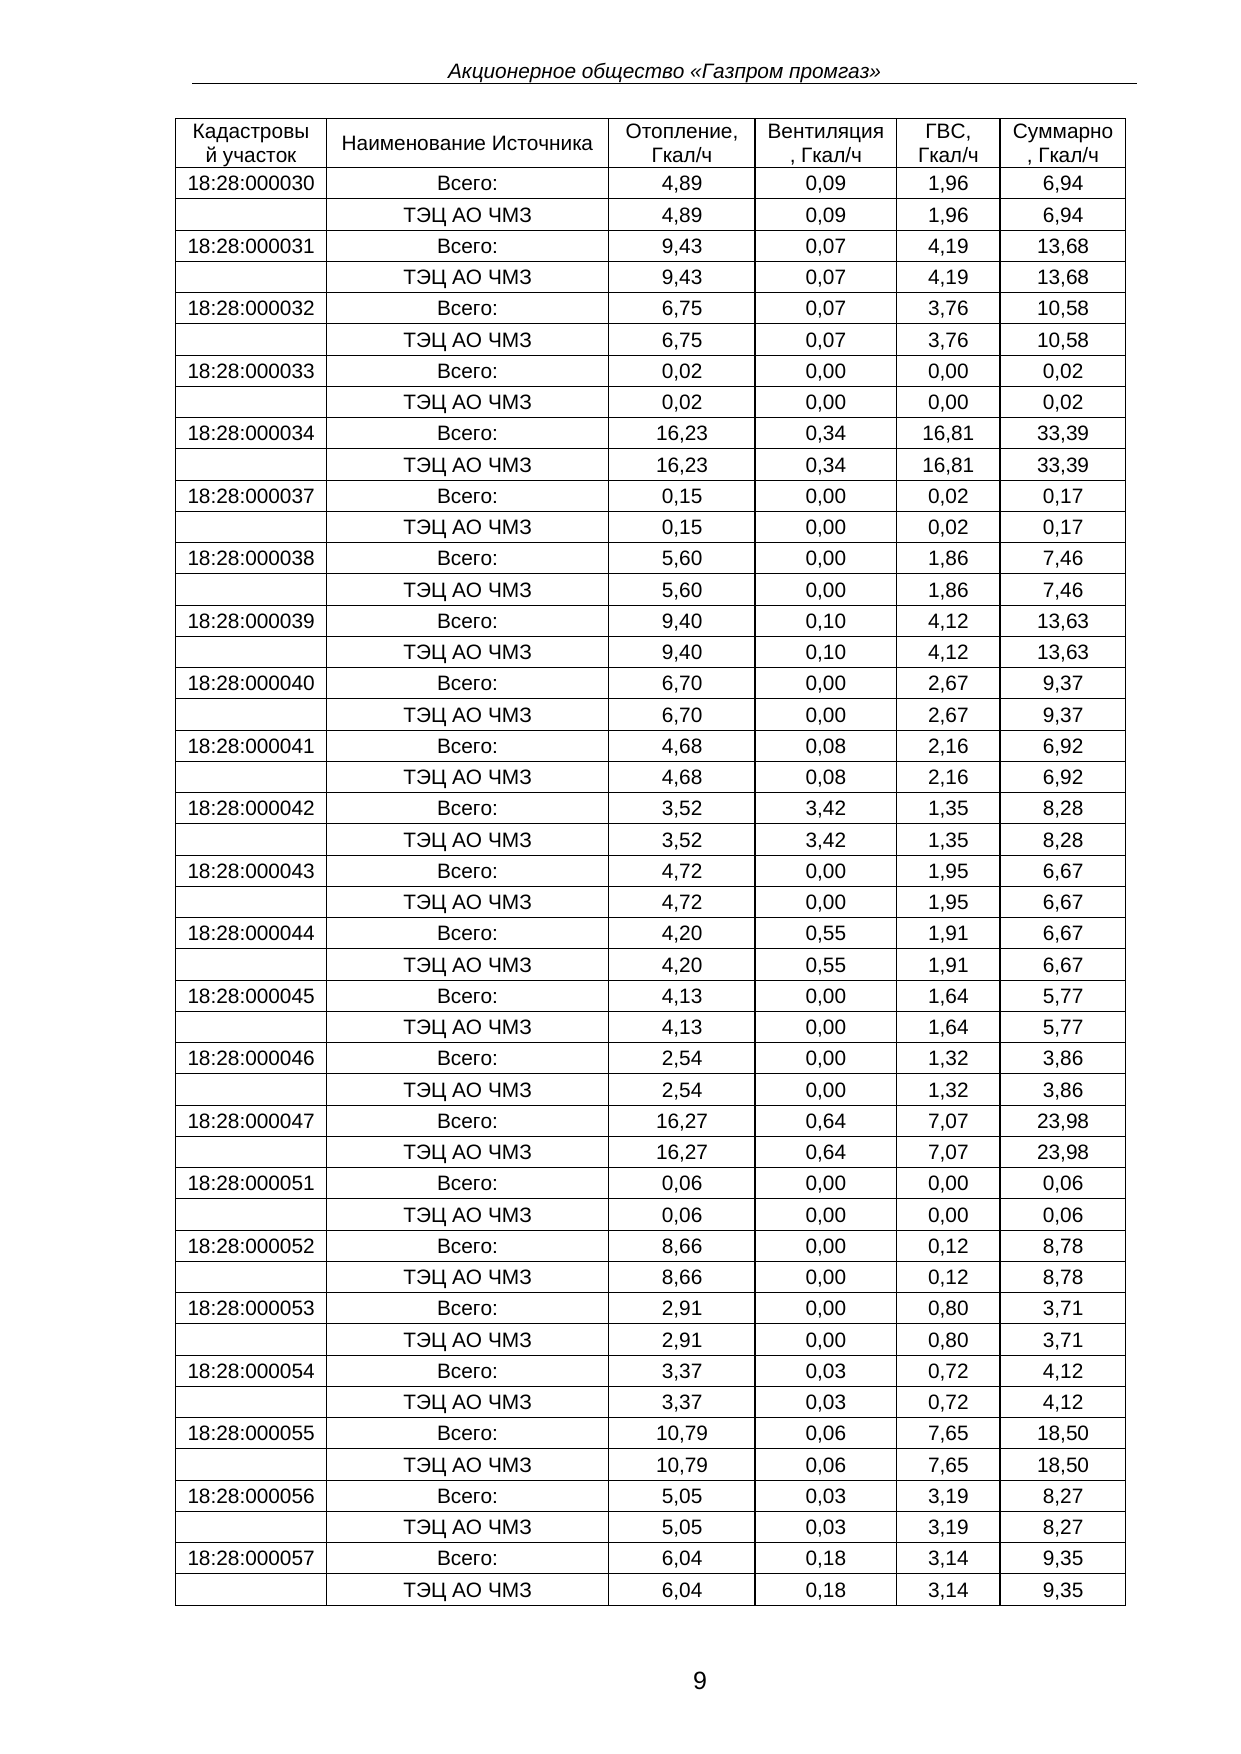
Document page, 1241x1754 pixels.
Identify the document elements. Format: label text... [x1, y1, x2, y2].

table_cell 0,72 [897, 1387, 999, 1417]
table_cell 0,00 [756, 356, 896, 386]
table_cell 7,65 [897, 1418, 999, 1448]
table_cell 0,00 [897, 356, 999, 386]
table_cell 7,46 [1001, 574, 1125, 604]
table_cell ТЭЦ АО ЧМЗ [327, 762, 608, 792]
table_cell 18:28:000055 [176, 1418, 326, 1448]
table_cell 16,27 [609, 1106, 754, 1136]
table_cell 18:28:000034 [176, 418, 326, 448]
table_cell 0,03 [756, 1481, 896, 1511]
table_cell 3,19 [897, 1481, 999, 1511]
table_cell 0,07 [756, 231, 896, 261]
table_cell 6,04 [609, 1543, 754, 1573]
table_cell [176, 1574, 326, 1604]
table_cell Всего: [327, 1418, 608, 1448]
table_cell ТЭЦ АО ЧМЗ [327, 1137, 608, 1167]
table_cell 2,67 [897, 668, 999, 698]
table_cell 4,12 [1001, 1356, 1125, 1386]
table_cell 0,00 [756, 1074, 896, 1104]
table_cell 4,68 [609, 731, 754, 761]
table_cell [176, 1074, 326, 1104]
table_cell 10,79 [609, 1418, 754, 1448]
table_cell 6,67 [1001, 887, 1125, 917]
table_cell 0,72 [897, 1356, 999, 1386]
table_cell 2,67 [897, 699, 999, 729]
table_cell 4,19 [897, 231, 999, 261]
table_cell 18:28:000038 [176, 543, 326, 573]
table_cell 4,20 [609, 949, 754, 979]
table_cell 3,71 [1001, 1324, 1125, 1354]
table_cell 8,28 [1001, 793, 1125, 823]
table_cell 3,76 [897, 324, 999, 354]
table_cell 0,07 [756, 324, 896, 354]
table_cell Всего: [327, 668, 608, 698]
table_cell 9,35 [1001, 1543, 1125, 1573]
table_cell 0,55 [756, 949, 896, 979]
table_cell 1,86 [897, 543, 999, 573]
table_cell 0,10 [756, 637, 896, 667]
table_cell 0,00 [897, 1168, 999, 1198]
table_cell 2,54 [609, 1074, 754, 1104]
table_cell 33,39 [1001, 449, 1125, 479]
table_cell 1,91 [897, 918, 999, 948]
table_cell 3,42 [756, 824, 896, 854]
table_cell 18:28:000030 [176, 168, 326, 198]
table_cell 18,50 [1001, 1418, 1125, 1448]
table_cell 18:28:000047 [176, 1106, 326, 1136]
table_cell 4,13 [609, 1012, 754, 1042]
table_cell 33,39 [1001, 418, 1125, 448]
table_cell ТЭЦ АО ЧМЗ [327, 1262, 608, 1292]
table_cell 0,00 [756, 1293, 896, 1323]
table_cell 0,00 [897, 387, 999, 417]
table_cell 5,77 [1001, 981, 1125, 1011]
table_cell 4,19 [897, 262, 999, 292]
table_cell 8,78 [1001, 1262, 1125, 1292]
table_cell 1,95 [897, 887, 999, 917]
table_cell 0,03 [756, 1387, 896, 1417]
table_cell 0,06 [609, 1168, 754, 1198]
table_cell 0,00 [897, 1199, 999, 1229]
table_cell 4,12 [1001, 1387, 1125, 1417]
table_cell 1,32 [897, 1043, 999, 1073]
table_cell 0,17 [1001, 512, 1125, 542]
table_cell 0,00 [756, 543, 896, 573]
table_cell 4,68 [609, 762, 754, 792]
table_cell 18:28:000032 [176, 293, 326, 323]
table_cell 8,66 [609, 1231, 754, 1261]
table_cell ТЭЦ АО ЧМЗ [327, 324, 608, 354]
table_cell 18:28:000043 [176, 856, 326, 886]
table_cell [176, 512, 326, 542]
table_cell 0,07 [756, 293, 896, 323]
table_cell 3,71 [1001, 1293, 1125, 1323]
table_cell [176, 1012, 326, 1042]
table_cell 0,06 [609, 1199, 754, 1229]
table_cell [176, 262, 326, 292]
table_cell 3,52 [609, 793, 754, 823]
table_cell Всего: [327, 856, 608, 886]
table_cell ТЭЦ АО ЧМЗ [327, 1387, 608, 1417]
table_cell Всего: [327, 1356, 608, 1386]
table_header Наименование Источника [327, 119, 608, 167]
table_cell 4,12 [897, 637, 999, 667]
table_cell 3,52 [609, 824, 754, 854]
table_cell 18:28:000045 [176, 981, 326, 1011]
table_cell ТЭЦ АО ЧМЗ [327, 574, 608, 604]
table_cell 6,75 [609, 324, 754, 354]
table_cell ТЭЦ АО ЧМЗ [327, 824, 608, 854]
table_cell [176, 824, 326, 854]
table_cell [176, 637, 326, 667]
table_cell 23,98 [1001, 1106, 1125, 1136]
table_cell 16,23 [609, 449, 754, 479]
table_cell 0,00 [756, 981, 896, 1011]
table_cell 0,34 [756, 449, 896, 479]
table_cell 13,68 [1001, 231, 1125, 261]
table_cell 5,77 [1001, 1012, 1125, 1042]
table_cell Всего: [327, 731, 608, 761]
table_cell 6,92 [1001, 762, 1125, 792]
table_cell 18:28:000039 [176, 606, 326, 636]
table_cell 0,34 [756, 418, 896, 448]
table_cell 18:28:000044 [176, 918, 326, 948]
table_header Вентиляция, Гкал/ч [756, 119, 896, 167]
table_cell 0,06 [1001, 1199, 1125, 1229]
table_cell 0,00 [756, 512, 896, 542]
table_cell 4,12 [897, 606, 999, 636]
table_cell 1,35 [897, 824, 999, 854]
table_cell 13,68 [1001, 262, 1125, 292]
table_cell 4,89 [609, 199, 754, 229]
table_cell 9,40 [609, 606, 754, 636]
table_cell 0,80 [897, 1293, 999, 1323]
table_cell 16,81 [897, 418, 999, 448]
table_cell 6,67 [1001, 856, 1125, 886]
table_cell 2,91 [609, 1293, 754, 1323]
table_cell 13,63 [1001, 606, 1125, 636]
table_cell 5,05 [609, 1512, 754, 1542]
table_cell 18:28:000037 [176, 481, 326, 511]
table_cell Всего: [327, 1543, 608, 1573]
table_cell 1,96 [897, 199, 999, 229]
table_cell 18:28:000052 [176, 1231, 326, 1261]
table_cell 8,28 [1001, 824, 1125, 854]
table_cell 0,15 [609, 512, 754, 542]
table_cell [176, 574, 326, 604]
table_cell Всего: [327, 1293, 608, 1323]
table_cell 5,05 [609, 1481, 754, 1511]
table_cell [176, 199, 326, 229]
table_cell 0,55 [756, 918, 896, 948]
table_cell 0,80 [897, 1324, 999, 1354]
table_cell 6,67 [1001, 918, 1125, 948]
table_cell [176, 1512, 326, 1542]
table_cell 3,37 [609, 1356, 754, 1386]
table_cell 3,14 [897, 1543, 999, 1573]
table_cell ТЭЦ АО ЧМЗ [327, 1449, 608, 1479]
table_cell 0,00 [756, 481, 896, 511]
table_cell [176, 699, 326, 729]
table_cell 0,02 [609, 387, 754, 417]
table_cell 3,14 [897, 1574, 999, 1604]
table_cell 16,27 [609, 1137, 754, 1167]
table_cell 0,06 [1001, 1168, 1125, 1198]
table_cell 0,00 [756, 1012, 896, 1042]
table_cell 7,07 [897, 1106, 999, 1136]
table_cell 0,03 [756, 1512, 896, 1542]
table_cell 18,50 [1001, 1449, 1125, 1479]
table_cell [176, 887, 326, 917]
table_cell 7,65 [897, 1449, 999, 1479]
table_cell Всего: [327, 1168, 608, 1198]
table_cell 0,09 [756, 199, 896, 229]
table_cell 0,02 [1001, 356, 1125, 386]
table_cell [176, 1137, 326, 1167]
table_cell 0,18 [756, 1574, 896, 1604]
table_cell Всего: [327, 1043, 608, 1073]
table_cell 3,86 [1001, 1074, 1125, 1104]
table_cell 0,10 [756, 606, 896, 636]
table_cell 0,17 [1001, 481, 1125, 511]
table_cell 8,27 [1001, 1512, 1125, 1542]
table_cell 0,00 [756, 1043, 896, 1073]
table_cell 6,94 [1001, 199, 1125, 229]
table_cell [176, 387, 326, 417]
table_cell 5,60 [609, 574, 754, 604]
table_cell 18:28:000033 [176, 356, 326, 386]
table_cell 8,66 [609, 1262, 754, 1292]
table_cell 7,46 [1001, 543, 1125, 573]
table_cell 18:28:000057 [176, 1543, 326, 1573]
table_cell 4,13 [609, 981, 754, 1011]
table_cell ТЭЦ АО ЧМЗ [327, 1512, 608, 1542]
table_cell 10,58 [1001, 293, 1125, 323]
table_cell Всего: [327, 793, 608, 823]
table_cell 0,64 [756, 1137, 896, 1167]
table_cell 3,19 [897, 1512, 999, 1542]
table_cell 2,16 [897, 731, 999, 761]
table_header Кадастровый участок [176, 119, 326, 167]
table_cell 5,60 [609, 543, 754, 573]
table_cell 0,06 [756, 1449, 896, 1479]
table_cell ТЭЦ АО ЧМЗ [327, 637, 608, 667]
table_cell 8,27 [1001, 1481, 1125, 1511]
table_cell 23,98 [1001, 1137, 1125, 1167]
table_cell 1,64 [897, 981, 999, 1011]
table_header Суммарно, Гкал/ч [1001, 119, 1125, 167]
table_cell ТЭЦ АО ЧМЗ [327, 1012, 608, 1042]
table_cell 1,96 [897, 168, 999, 198]
table_cell 0,02 [897, 512, 999, 542]
table_cell 16,23 [609, 418, 754, 448]
table_cell 18:28:000031 [176, 231, 326, 261]
table_cell 9,43 [609, 231, 754, 261]
table_cell 0,00 [756, 668, 896, 698]
table_cell 18:28:000042 [176, 793, 326, 823]
table_cell 4,72 [609, 856, 754, 886]
table_cell Всего: [327, 231, 608, 261]
table_cell 3,42 [756, 793, 896, 823]
table_cell [176, 1449, 326, 1479]
table_cell 6,75 [609, 293, 754, 323]
table_cell 8,78 [1001, 1231, 1125, 1261]
table_cell ТЭЦ АО ЧМЗ [327, 1199, 608, 1229]
table_cell 4,89 [609, 168, 754, 198]
table_cell Всего: [327, 168, 608, 198]
table_cell ТЭЦ АО ЧМЗ [327, 949, 608, 979]
table_cell 0,12 [897, 1231, 999, 1261]
table_cell ТЭЦ АО ЧМЗ [327, 512, 608, 542]
table_cell 1,91 [897, 949, 999, 979]
table_cell 2,16 [897, 762, 999, 792]
table_cell Всего: [327, 543, 608, 573]
table_cell Всего: [327, 1481, 608, 1511]
table_cell 6,92 [1001, 731, 1125, 761]
table_cell 0,00 [756, 699, 896, 729]
table_cell [176, 1324, 326, 1354]
table_cell 0,08 [756, 762, 896, 792]
table_cell 6,70 [609, 699, 754, 729]
table_cell 1,32 [897, 1074, 999, 1104]
table_cell 13,63 [1001, 637, 1125, 667]
table_cell ТЭЦ АО ЧМЗ [327, 1574, 608, 1604]
table_cell 2,91 [609, 1324, 754, 1354]
table_cell 18:28:000054 [176, 1356, 326, 1386]
table_cell ТЭЦ АО ЧМЗ [327, 1324, 608, 1354]
table_cell Всего: [327, 481, 608, 511]
table_cell ТЭЦ АО ЧМЗ [327, 1074, 608, 1104]
table_cell [176, 762, 326, 792]
table_cell 0,12 [897, 1262, 999, 1292]
table_cell 9,37 [1001, 699, 1125, 729]
table_cell 0,64 [756, 1106, 896, 1136]
table_cell 9,40 [609, 637, 754, 667]
table_cell [176, 949, 326, 979]
table_cell Всего: [327, 356, 608, 386]
table_cell 18:28:000046 [176, 1043, 326, 1073]
table_cell 0,15 [609, 481, 754, 511]
table_cell ТЭЦ АО ЧМЗ [327, 262, 608, 292]
table_cell 1,95 [897, 856, 999, 886]
table_cell 0,00 [756, 574, 896, 604]
table_cell 2,54 [609, 1043, 754, 1073]
table_cell 7,07 [897, 1137, 999, 1167]
table_cell 0,00 [756, 1168, 896, 1198]
table_cell 6,04 [609, 1574, 754, 1604]
table_cell 18:28:000056 [176, 1481, 326, 1511]
table_cell Всего: [327, 418, 608, 448]
table_cell 0,00 [756, 387, 896, 417]
table_cell 1,86 [897, 574, 999, 604]
table_cell 0,02 [609, 356, 754, 386]
table_cell 4,72 [609, 887, 754, 917]
table_cell 3,37 [609, 1387, 754, 1417]
table_cell Всего: [327, 918, 608, 948]
table_header Отопление, Гкал/ч [609, 119, 754, 167]
table_cell 0,00 [756, 1262, 896, 1292]
table_cell 0,00 [756, 887, 896, 917]
table_cell 0,18 [756, 1543, 896, 1573]
table_cell 6,70 [609, 668, 754, 698]
table_cell [176, 324, 326, 354]
table_cell Всего: [327, 1106, 608, 1136]
table_cell [176, 1199, 326, 1229]
table_cell 0,09 [756, 168, 896, 198]
table_cell 4,20 [609, 918, 754, 948]
table_cell 0,00 [756, 1324, 896, 1354]
table_cell [176, 1387, 326, 1417]
table_cell 18:28:000051 [176, 1168, 326, 1198]
table_cell ТЭЦ АО ЧМЗ [327, 199, 608, 229]
table_cell 0,02 [1001, 387, 1125, 417]
table_cell 6,94 [1001, 168, 1125, 198]
table_cell 9,35 [1001, 1574, 1125, 1604]
table_cell 18:28:000040 [176, 668, 326, 698]
table_cell Всего: [327, 606, 608, 636]
table_cell [176, 449, 326, 479]
table_cell Всего: [327, 1231, 608, 1261]
table_cell 9,43 [609, 262, 754, 292]
table_cell 18:28:000041 [176, 731, 326, 761]
table_cell 0,00 [756, 1199, 896, 1229]
table_cell 1,64 [897, 1012, 999, 1042]
table_cell 0,03 [756, 1356, 896, 1386]
table_cell ТЭЦ АО ЧМЗ [327, 887, 608, 917]
table_cell ТЭЦ АО ЧМЗ [327, 699, 608, 729]
table_cell Всего: [327, 293, 608, 323]
table_cell 10,58 [1001, 324, 1125, 354]
table_cell Всего: [327, 981, 608, 1011]
table_cell 6,67 [1001, 949, 1125, 979]
table_cell 9,37 [1001, 668, 1125, 698]
table_cell 18:28:000053 [176, 1293, 326, 1323]
table_cell 16,81 [897, 449, 999, 479]
table_cell ТЭЦ АО ЧМЗ [327, 449, 608, 479]
table_cell 3,76 [897, 293, 999, 323]
table_cell ТЭЦ АО ЧМЗ [327, 387, 608, 417]
table_cell 0,06 [756, 1418, 896, 1448]
table_cell [176, 1262, 326, 1292]
table_cell 0,08 [756, 731, 896, 761]
table_cell 10,79 [609, 1449, 754, 1479]
table_cell 0,02 [897, 481, 999, 511]
table_cell 0,00 [756, 856, 896, 886]
table_header ГВС, Гкал/ч [897, 119, 999, 167]
table_cell 0,00 [756, 1231, 896, 1261]
table_cell 3,86 [1001, 1043, 1125, 1073]
table_cell 1,35 [897, 793, 999, 823]
table_cell 0,07 [756, 262, 896, 292]
